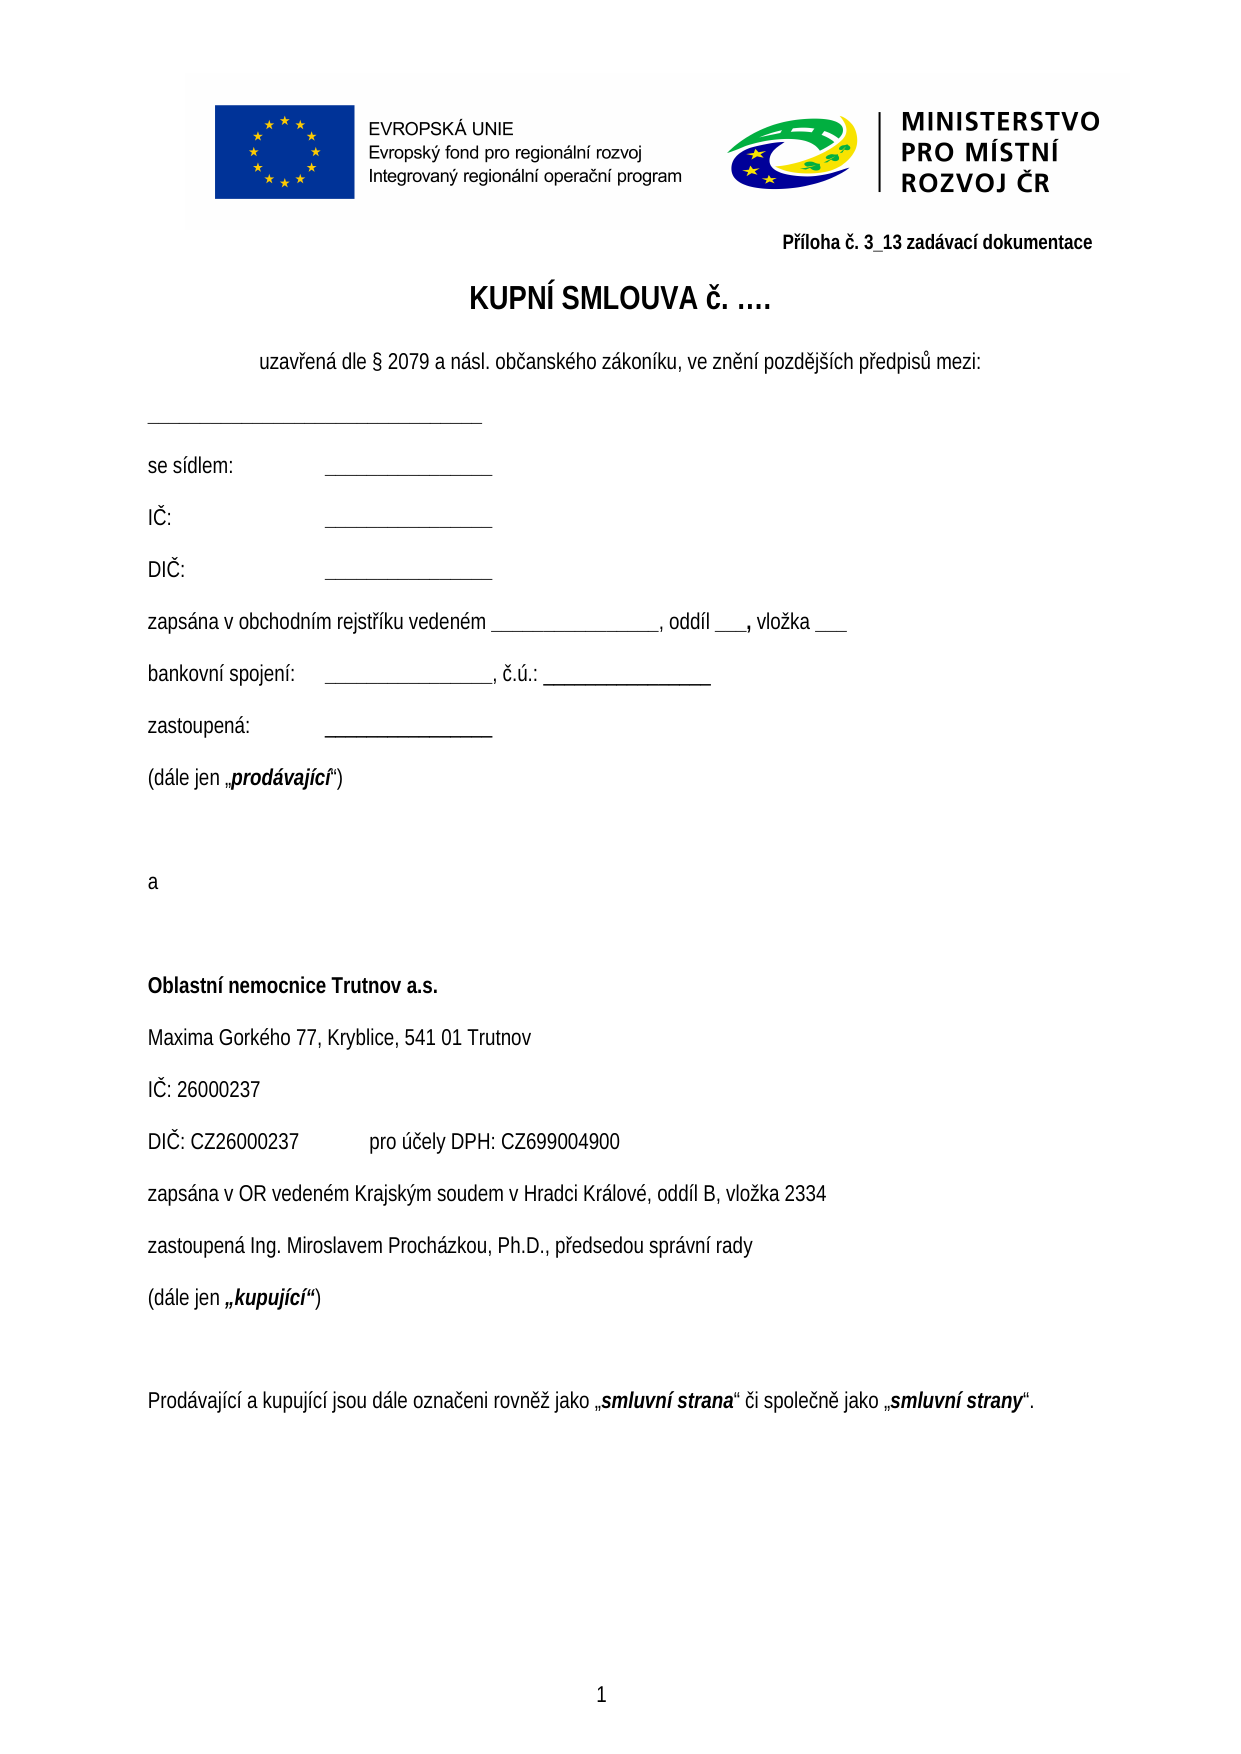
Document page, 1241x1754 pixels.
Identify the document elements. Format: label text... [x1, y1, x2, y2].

text (dále jen „kupující“) [148, 1283, 1093, 1310]
text DIČ: ________________ [148, 556, 1093, 582]
text ________________________________ [148, 400, 1093, 426]
text zastoupená Ing. Miroslavem Procházkou, Ph.D., předsedou správní rady [148, 1232, 1093, 1258]
text (dále jen „prodávající“) [148, 764, 1093, 790]
text uzavřená dle § 2079 a násl. občanského zákoníku, ve znění pozdějších předpisů mezi: [148, 348, 1093, 374]
text a [148, 868, 1093, 894]
text zastoupená: ________________ [148, 712, 1093, 738]
text Maxima Gorkého 77, Kryblice, 541 01 Trutnov [148, 1024, 1093, 1050]
subtitle KUPNÍ SMLOUVA č. …. [148, 278, 1093, 316]
text zapsána v obchodním rejstříku vedeném ________________, oddíl ___, vložka ___ [148, 608, 1093, 634]
text Oblastní nemocnice Trutnov a.s. [148, 972, 1093, 998]
text Prodávající a kupující jsou dále označeni rovněž jako „smluvní strana“ či společně jako „smluvní strany“. [148, 1387, 1093, 1414]
text bankovní spojení: ________________, č.ú.: ________________ [148, 660, 1093, 686]
subtitle Příloha č. 3_13 zadávací dokumentace [148, 230, 1093, 254]
text IČ: ________________ [148, 504, 1093, 530]
text se sídlem: ________________ [148, 452, 1093, 478]
text DIČ: CZ26000237 pro účely DPH: CZ699004900 [148, 1128, 1093, 1154]
text zapsána v OR vedeném Krajským soudem v Hradci Králové, oddíl B, vložka 2334 [148, 1179, 1093, 1206]
picture [184, 73, 1130, 230]
text IČ: 26000237 [148, 1076, 1093, 1102]
